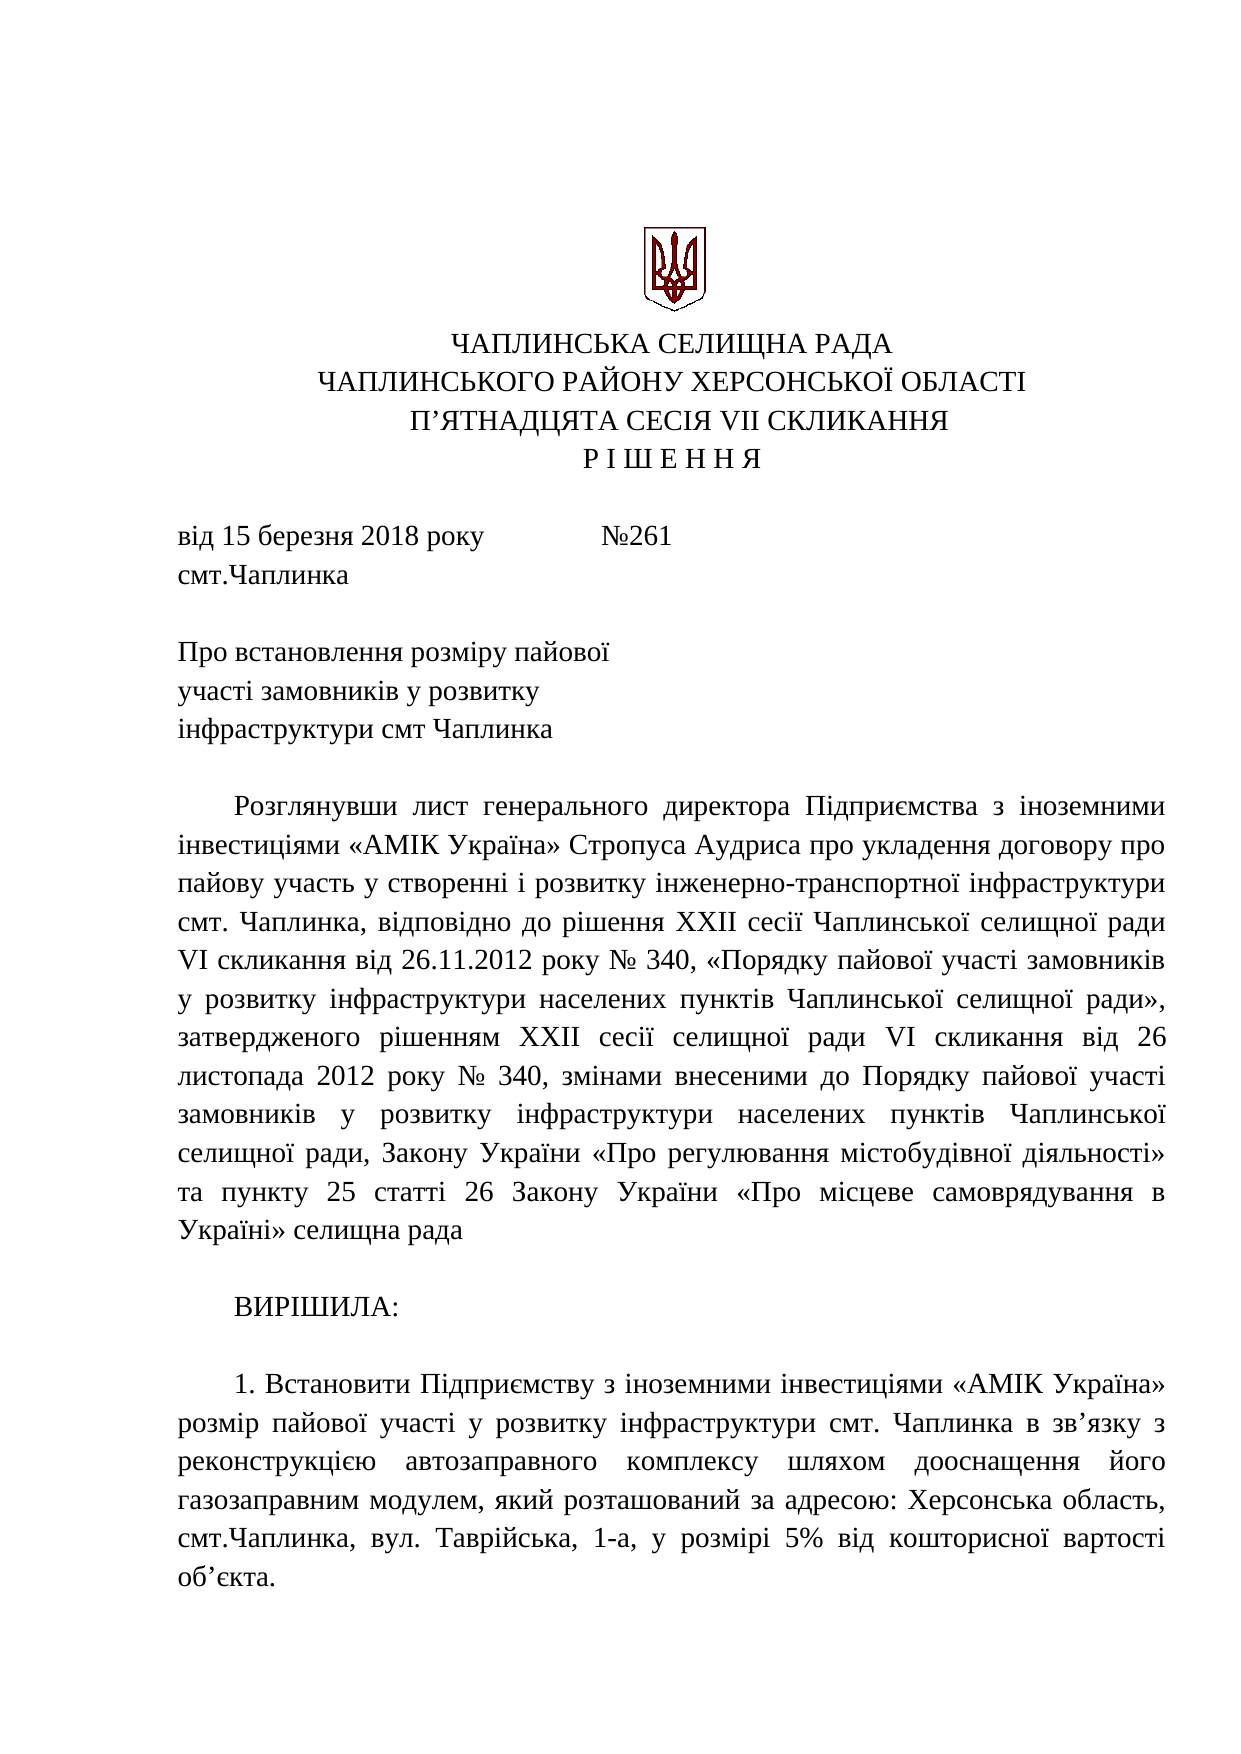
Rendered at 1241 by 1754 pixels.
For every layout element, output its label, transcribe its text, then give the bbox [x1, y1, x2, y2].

text ЧАПЛИНСЬКОГО РАЙОНУ ХЕРСОНСЬКОЇ ОБЛАСТІ [177, 364, 1167, 398]
text Р І Ш Е Н Н Я [177, 441, 1167, 475]
text від 15 березня 2018 року №261 [177, 518, 1240, 552]
text ВИРІШИЛА: [177, 1289, 1167, 1323]
text інфраструктури смт Чаплинка [177, 711, 1167, 745]
text П’ЯТНАДЦЯТА СЕСІЯ VІІ СКЛИКАННЯ [177, 403, 1167, 436]
text ЧАПЛИНСЬКА СЕЛИЩНА РАДА [177, 210, 1167, 359]
text Розглянувши лист генерального директора Підприємства з іноземними інвестиціями «АМІК Україна» Стропуса Аудриса про укладення договору про пайову участь у створенні і розвитку інженерно-транспортної інфраструктури смт. Чаплинка, відповідно до рішення ХХІІ сесії Чаплинської селищної ради VI скликання від 26.11.2012 року № 340, «Порядку пайової участі замовників у розвитку інфраструктури населених пунктів Чаплинської селищної ради», затвердженого рішенням ХХІІ сесії селищної ради VI скликання від 26 листопада 2012 року № 340, змінами внесеними до Порядку пайової участі замовників у розвитку інфраструктури населених пунктів Чаплинської селищної ради, Закону України «Про регулювання містобудівної діяльності» та пункту 25 статті 26 Закону України «Про місцеве самоврядування в Україні» селищна рада [177, 788, 1167, 1246]
text Про встановлення розміру пайової [177, 634, 1167, 668]
text 1. Встановити Підприємству з іноземними інвестиціями «АМІК Україна» розмір пайової участі у розвитку інфраструктури смт. Чаплинка в зв’язку з реконструкцією автозаправного комплексу шляхом дооснащення його газозаправним модулем, який розташований за адресою: Херсонська область, смт.Чаплинка, вул. Таврійська, 1-а, у розмірі 5% від кошторисної вартості об’єкта. [177, 1366, 1167, 1593]
text участі замовників у розвитку [177, 673, 1167, 706]
picture [637, 221, 712, 316]
text смт.Чаплинка [177, 557, 1240, 591]
